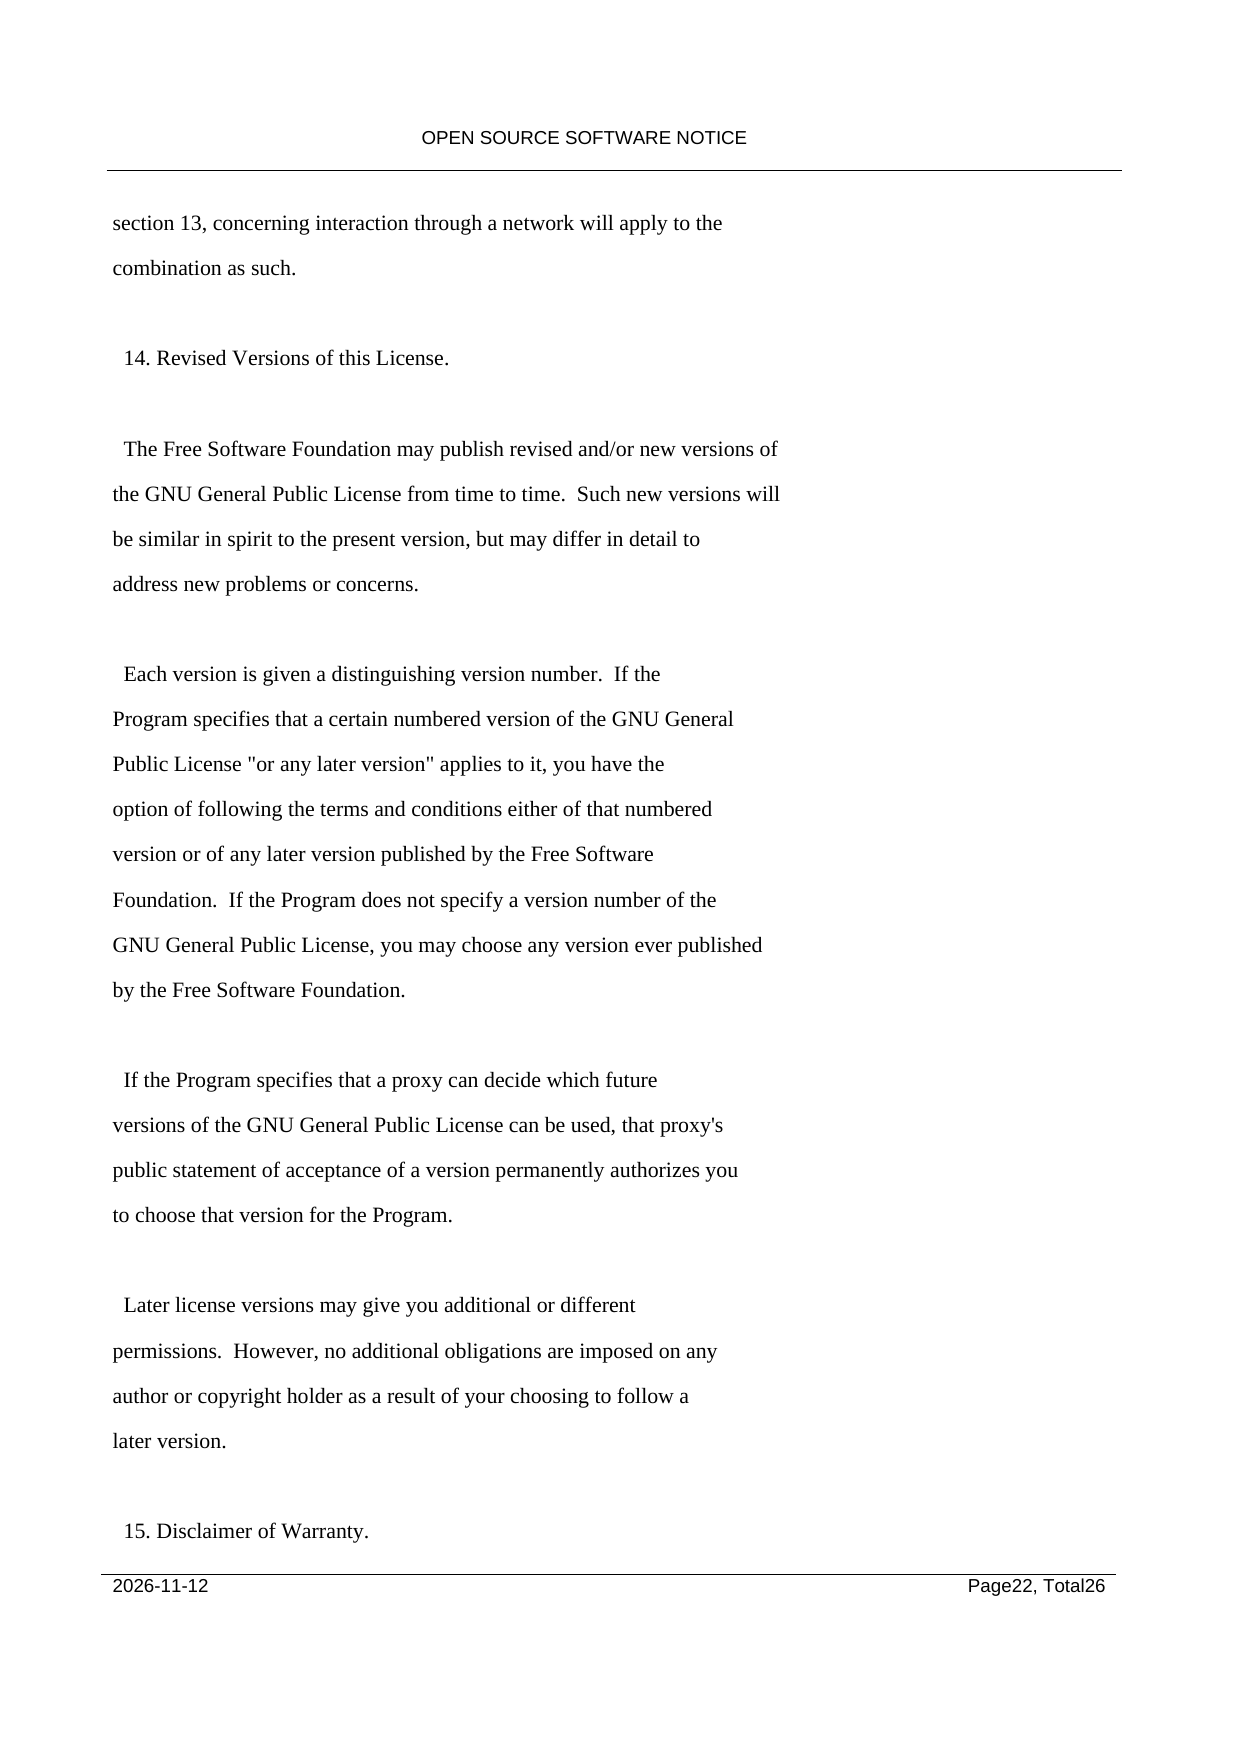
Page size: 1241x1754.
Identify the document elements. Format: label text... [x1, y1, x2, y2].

text permissions. However, no additional obligations are imposed on any [112, 1334, 1128, 1366]
text 14. Revised Versions of this License. [112, 342, 1128, 374]
text Later license versions may give you additional or different [112, 1289, 1128, 1321]
text version or of any later version published by the Free Software [112, 838, 1128, 870]
text The Free Software Foundation may publish revised and/or new versions of [112, 432, 1128, 464]
text Program specifies that a certain numbered version of the GNU General [112, 702, 1128, 735]
text author or copyright holder as a result of your choosing to follow a [112, 1379, 1128, 1412]
text to choose that version for the Program. [112, 1199, 1128, 1231]
text If the Program specifies that a proxy can decide which future [112, 1063, 1128, 1096]
text 15. Disclaimer of Warranty. [112, 1514, 1128, 1547]
text Foundation. If the Program does not specify a version number of the [112, 883, 1128, 915]
text by the Free Software Foundation. [112, 973, 1128, 1006]
text section 13, concerning interaction through a network will apply to the [112, 206, 1128, 239]
text Public License "or any later version" applies to it, you have the [112, 748, 1128, 780]
text address new problems or concerns. [112, 567, 1128, 600]
text later version. [112, 1424, 1128, 1457]
text combination as such. [112, 251, 1128, 284]
text option of following the terms and conditions either of that numbered [112, 793, 1128, 825]
text the GNU General Public License from time to time. Such new versions will [112, 477, 1128, 509]
text public statement of acceptance of a version permanently authorizes you [112, 1153, 1128, 1186]
text GNU General Public License, you may choose any version ever published [112, 928, 1128, 961]
text be similar in spirit to the present version, but may differ in detail to [112, 522, 1128, 554]
text Each version is given a distinguishing version number. If the [112, 657, 1128, 690]
text versions of the GNU General Public License can be used, that proxy's [112, 1108, 1128, 1141]
